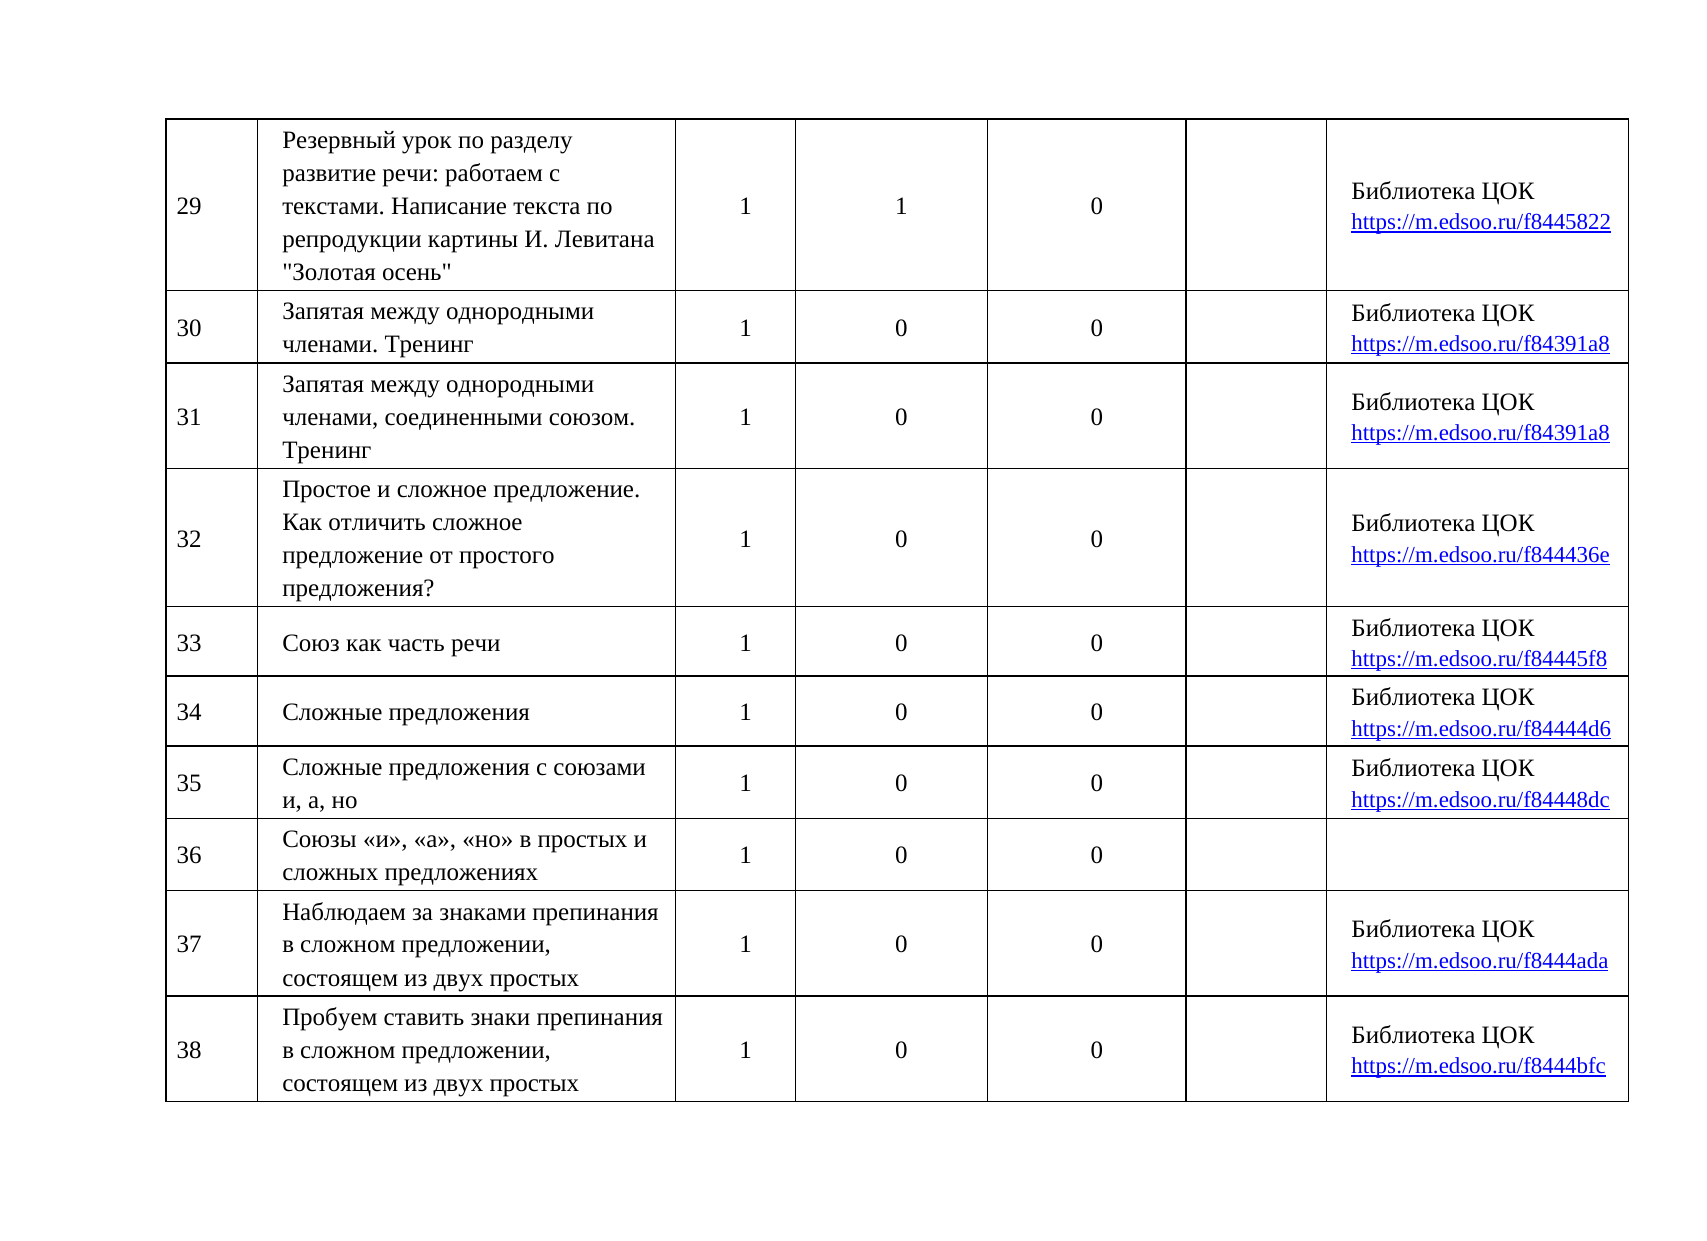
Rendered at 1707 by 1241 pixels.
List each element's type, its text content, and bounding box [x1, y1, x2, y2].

table_cell Библиотека ЦОК https://m.edsoo.ru/f84444d6 [1327, 677, 1628, 745]
table_cell [1187, 120, 1326, 289]
table_cell 0 [988, 364, 1185, 467]
table_cell 1 [676, 607, 795, 675]
table_cell 1 [676, 997, 795, 1101]
table_cell 29 [167, 120, 257, 289]
table_cell Резервный урок по разделу развитие речи: работаем с текстами. Написание текста по репродукции картины И. Левитана "Золотая осень" [258, 120, 675, 289]
table_cell 36 [167, 819, 257, 890]
table_cell 0 [988, 747, 1185, 817]
table_cell 1 [676, 819, 795, 890]
table_cell 33 [167, 607, 257, 675]
table_cell 0 [796, 364, 987, 467]
table_cell Наблюдаем за знаками препинания в сложном предложении, состоящем из двух простых [258, 891, 675, 995]
table_cell 0 [988, 607, 1185, 675]
table_cell 1 [676, 677, 795, 745]
table_cell Запятая между однородными членами, соединенными союзом. Тренинг [258, 364, 675, 467]
table_cell [1187, 364, 1326, 467]
table_cell Союзы «и», «а», «но» в простых и сложных предложениях [258, 819, 675, 890]
table_cell 0 [796, 747, 987, 817]
table_cell 0 [988, 469, 1185, 606]
table_cell [1187, 607, 1326, 675]
table_cell [1187, 469, 1326, 606]
table_cell 0 [796, 819, 987, 890]
table_cell 0 [796, 607, 987, 675]
table_cell [1187, 677, 1326, 745]
table_cell 0 [988, 291, 1185, 362]
table_cell 1 [676, 120, 795, 289]
table_cell 1 [676, 747, 795, 817]
table_cell 0 [796, 469, 987, 606]
table_cell [1187, 819, 1326, 890]
table_cell 0 [988, 677, 1185, 745]
table_cell [1187, 747, 1326, 817]
table_cell Пробуем ставить знаки препинания в сложном предложении, состоящем из двух простых [258, 997, 675, 1101]
table_cell Библиотека ЦОК https://m.edsoo.ru/f84391a8 [1327, 291, 1628, 362]
table_cell 0 [796, 997, 987, 1101]
table_cell Библиотека ЦОК https://m.edsoo.ru/f844436e [1327, 469, 1628, 606]
table_cell 1 [676, 891, 795, 995]
table_cell [1187, 291, 1326, 362]
table_cell Библиотека ЦОК https://m.edsoo.ru/f84391a8 [1327, 364, 1628, 467]
table_cell Сложные предложения [258, 677, 675, 745]
table_cell 35 [167, 747, 257, 817]
table_cell 1 [676, 364, 795, 467]
table_cell Библиотека ЦОК https://m.edsoo.ru/f8444ada [1327, 891, 1628, 995]
table_cell Библиотека ЦОК https://m.edsoo.ru/f8444bfc [1327, 997, 1628, 1101]
table_cell 0 [796, 291, 987, 362]
table_cell 0 [988, 997, 1185, 1101]
table_cell 31 [167, 364, 257, 467]
table_cell 0 [988, 891, 1185, 995]
table_cell 32 [167, 469, 257, 606]
table_cell 1 [796, 120, 987, 289]
table_cell [1187, 997, 1326, 1101]
table_cell 34 [167, 677, 257, 745]
table_cell 37 [167, 891, 257, 995]
table_cell Библиотека ЦОК https://m.edsoo.ru/f8445822 [1327, 120, 1628, 289]
table_cell [1187, 891, 1326, 995]
table_cell Запятая между однородными членами. Тренинг [258, 291, 675, 362]
table_cell Сложные предложения с союзами и, а, но [258, 747, 675, 817]
table_cell [1327, 819, 1628, 890]
table_cell 38 [167, 997, 257, 1101]
table_cell 0 [796, 891, 987, 995]
table_cell 0 [988, 819, 1185, 890]
table_cell Простое и сложное предложение. Как отличить сложное предложение от простого предложения? [258, 469, 675, 606]
table_cell 1 [676, 291, 795, 362]
table_cell Союз как часть речи [258, 607, 675, 675]
table_cell Библиотека ЦОК https://m.edsoo.ru/f84445f8 [1327, 607, 1628, 675]
table_cell 30 [167, 291, 257, 362]
table_cell 0 [988, 120, 1185, 289]
table_cell Библиотека ЦОК https://m.edsoo.ru/f84448dc [1327, 747, 1628, 817]
table_cell 1 [676, 469, 795, 606]
table_cell 0 [796, 677, 987, 745]
